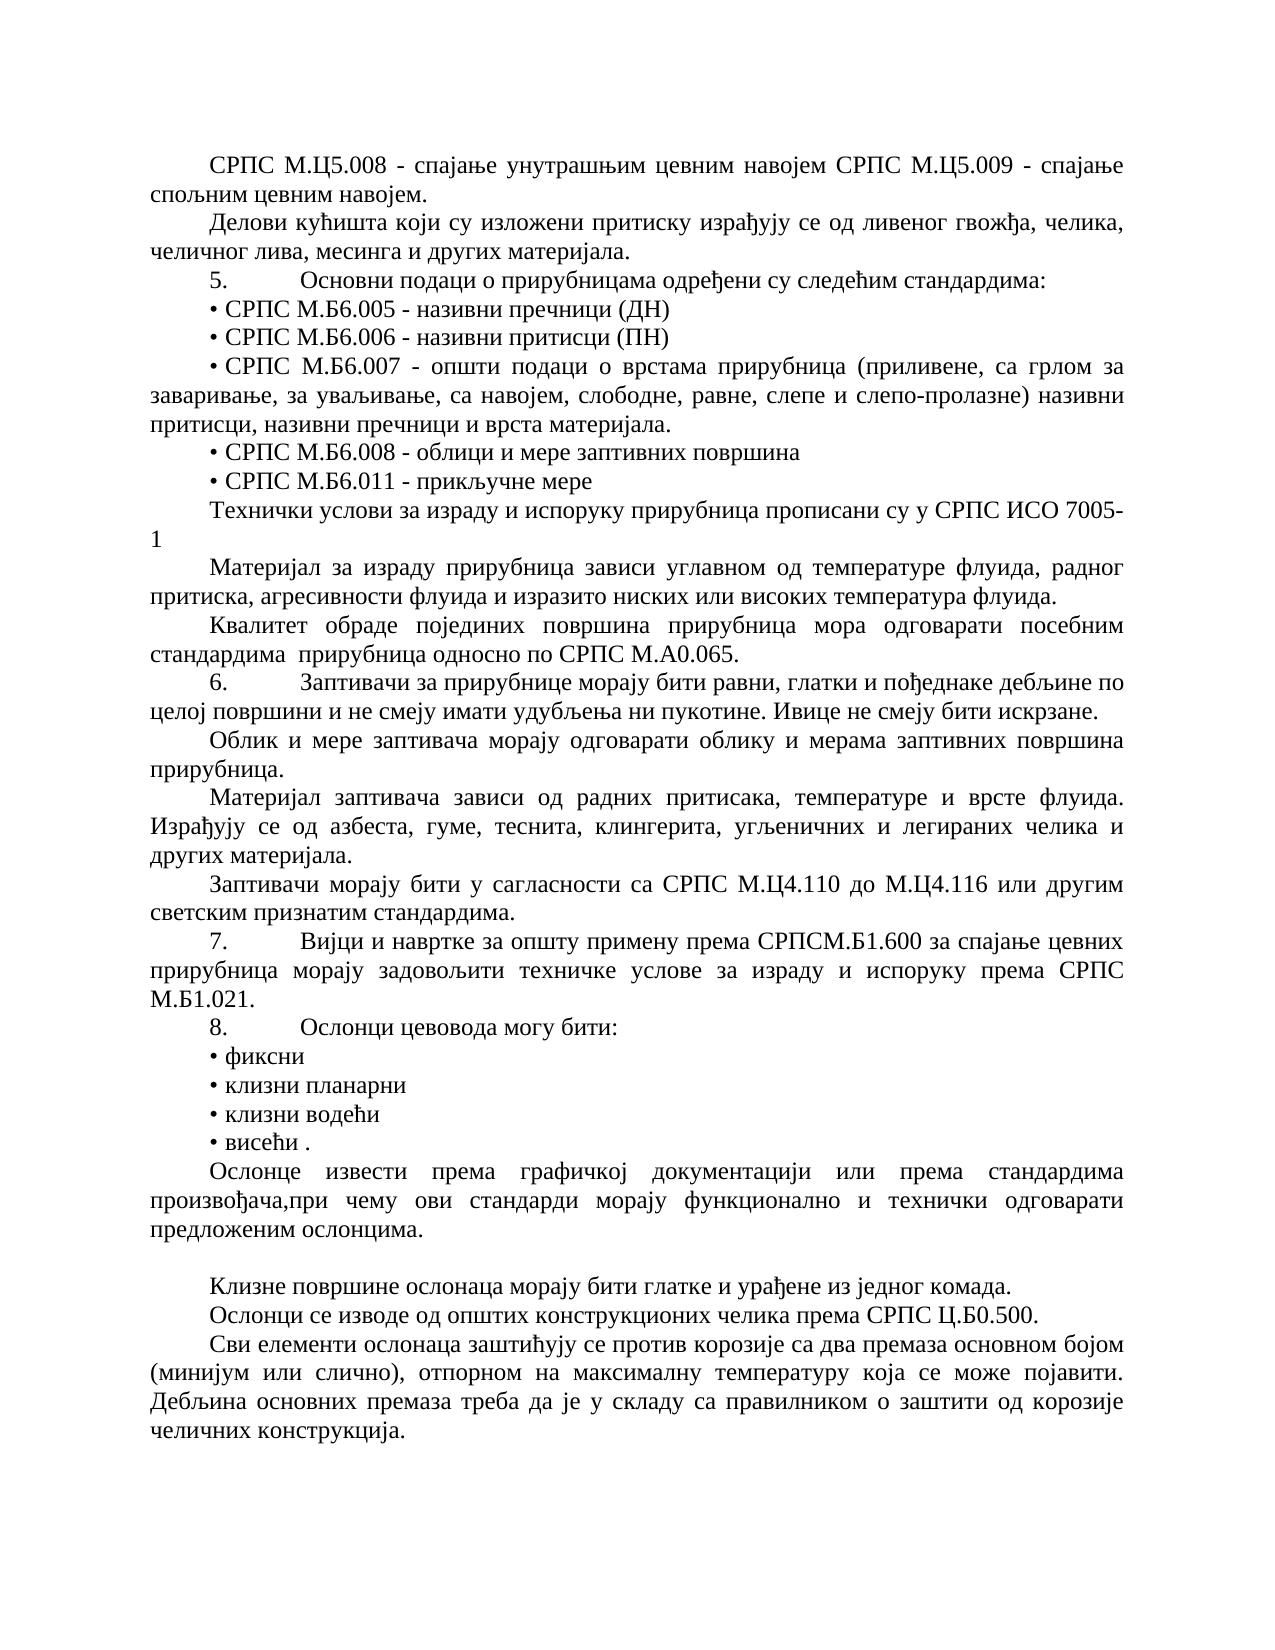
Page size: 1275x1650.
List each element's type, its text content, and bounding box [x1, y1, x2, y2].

text • висећи . [150, 1127, 1125, 1156]
text Ослонци се изводе од општих конструкционих челика према СРПС Ц.Б0.500. [150, 1300, 1125, 1329]
text 8. Ослонци цевовода могу бити: [150, 1012, 1125, 1041]
text Квалитет обраде појединих површина прирубница мора одговарати посебним стандардима прирубница односно по СРПС М.А0.065. [150, 610, 1125, 667]
text СРПС М.Ц5.008 - спајање унутрашњим цевним навојем СРПС М.Ц5.009 - спајање спољним цевним навојем. [150, 150, 1125, 207]
text • СРПС М.Б6.006 - називни притисци (ПН) [150, 322, 1125, 351]
text • клизни водећи [150, 1099, 1125, 1127]
text Сви елементи ослонаца заштићују се против корозије са два премаза основном бојом (минијум или слично), отпорном на максималну температуру која се може појавити. Дебљина основних премаза треба да је у складу са правилником о заштити од корозије челичних конструкција. [150, 1329, 1125, 1444]
text Материјал заптивача зависи од радних притисака, температуре и врсте флуида. Израђују се од азбеста, гуме, теснита, клингерита, угљеничних и легираних челика и других материјала. [150, 782, 1125, 869]
text 7. Вијци и навртке за општу примену према СРПСМ.Б1.600 за спајање цевних прирубница морају задовољити техничке услове за израду и испоруку према СРПС М.Б1.021. [150, 926, 1125, 1012]
text Клизне површине ослонаца морају бити глатке и урађене из једног комада. [150, 1271, 1125, 1300]
text • клизни планарни [150, 1070, 1125, 1099]
text • СРПС М.Б6.005 - називни пречници (ДН) [150, 294, 1125, 322]
text 5. Основни подаци о прирубницама одређени су следећим стандардима: [150, 265, 1125, 294]
text • СРПС М.Б6.007 - општи подаци о врстама прирубница (приливене, са грлом за заваривање, за уваљивање, са навојем, слободне, равне, слепе и слепо-пролазне) називни притисци, називни пречници и врста материјала. [150, 351, 1125, 437]
text • СРПС М.Б6.008 - облици и мере заптивних површина [150, 437, 1125, 466]
text Ослонце извести према графичкој документацији или према стандардима произвођача,при чему ови стандарди морају функционално и технички одговарати предложеним ослонцима. [150, 1156, 1125, 1242]
text Технички услови за израду и испоруку прирубница прописани су у СРПС ИСО 7005-1 [150, 495, 1125, 552]
text Делови кућишта који су изложени притиску израђују се од ливеног гвожђа, челика, челичног лива, месинга и других материјала. [150, 207, 1125, 265]
text • СРПС М.Б6.011 - прикључне мере [150, 466, 1125, 495]
text 6. Заптивачи за прирубнице морају бити равни, глатки и пођеднаке дебљине по целој површини и не смеју имати удубљења ни пукотине. Ивице не смеју бити искрзане. [150, 667, 1125, 725]
text Облик и мере заптивача морају одговарати облику и мерама заптивних површина прирубница. [150, 725, 1125, 782]
text Материјал за израду прирубница зависи углавном од температуре флуида, радног притиска, агресивности флуида и изразито ниских или високих температура флуида. [150, 552, 1125, 610]
text Заптивачи морају бити у сагласности са СРПС М.Ц4.110 до М.Ц4.116 или другим светским признатим стандардима. [150, 869, 1125, 926]
text • фиксни [150, 1041, 1125, 1070]
